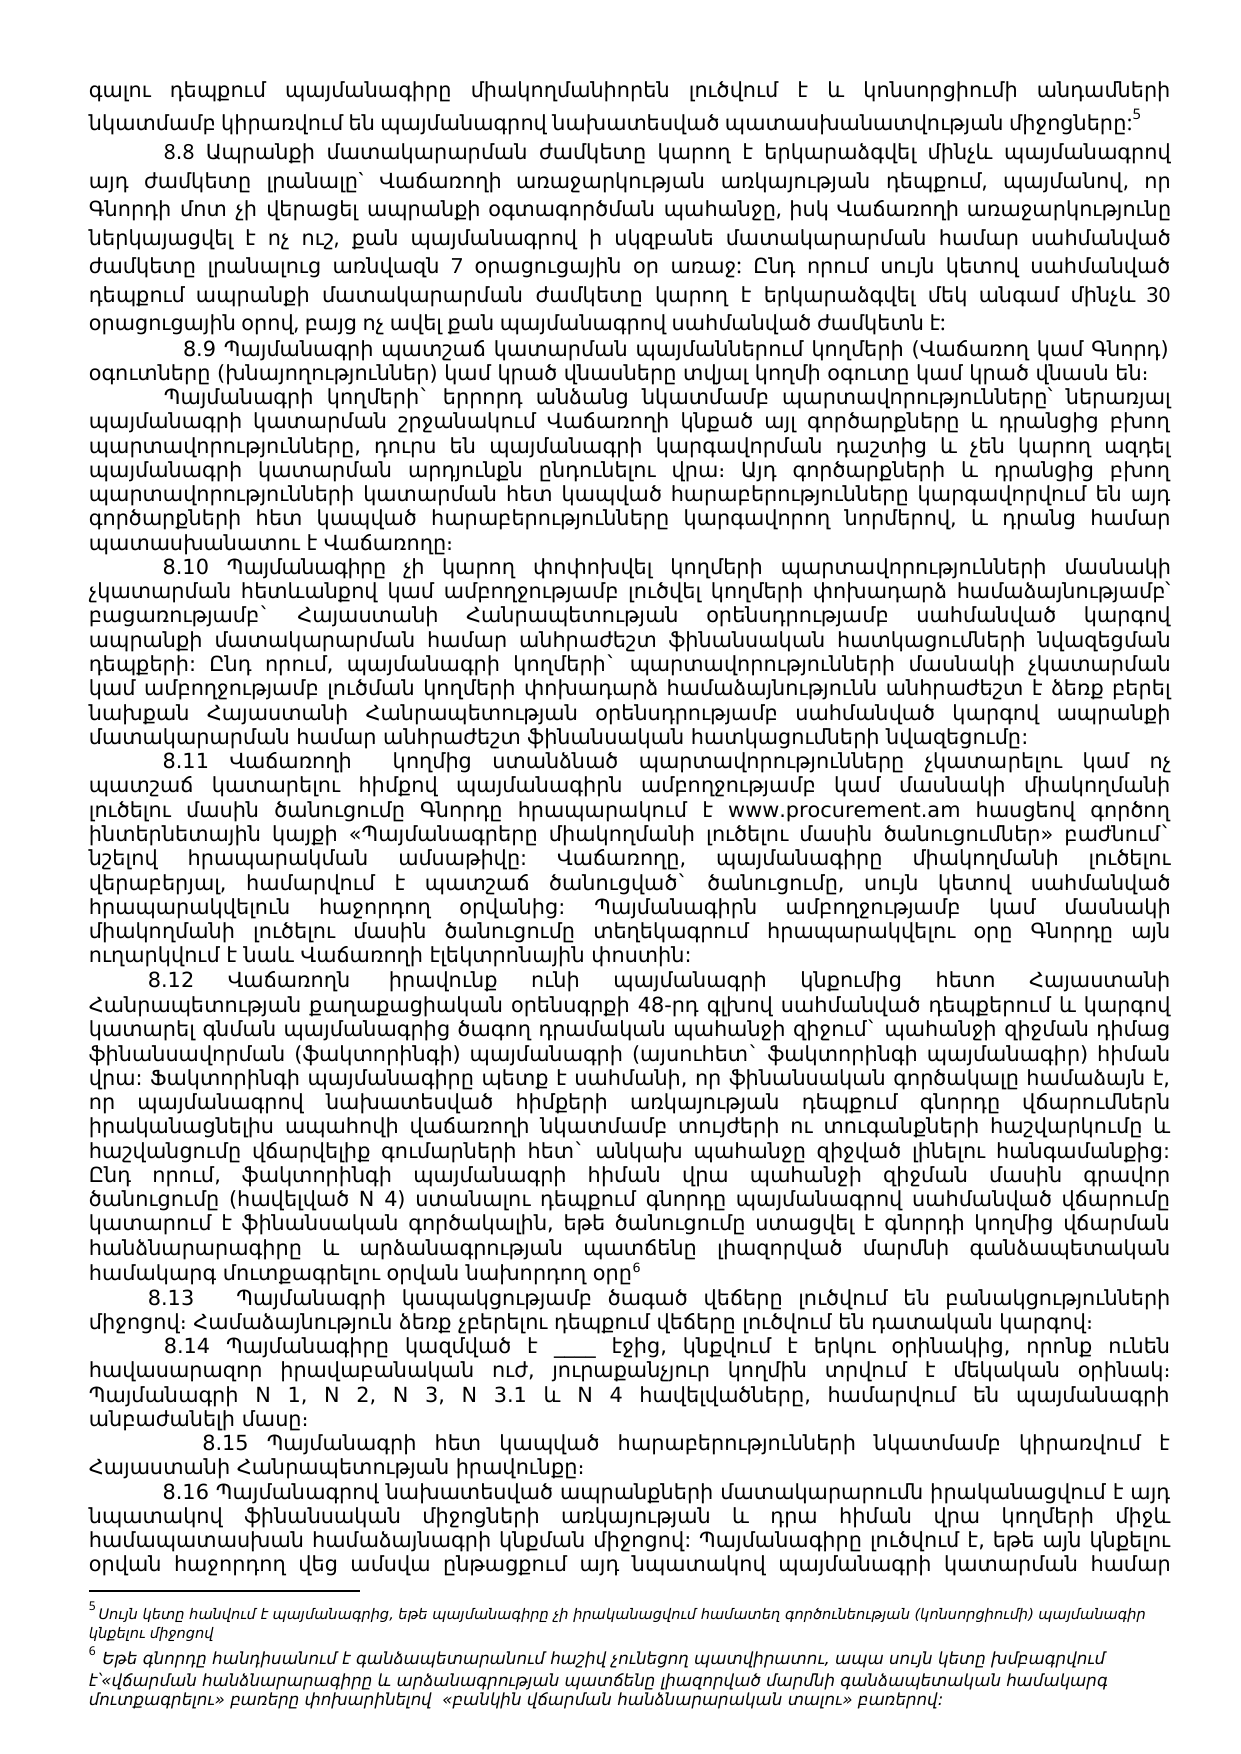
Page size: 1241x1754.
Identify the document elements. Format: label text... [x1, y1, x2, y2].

text 8.12 Վաճառողն իրավունք ունի պայմանագրի կնքումից հետո Հայաստանի Հանրապետության քաղաքացիական օրենսգրքի 48-րդ գլխով սահմանված դեպքերում և կարգով կատարել գնման պայմանագրից ծագող դրամական պահանջի զիջում` պահանջի զիջման դիմաց ֆինանսավորման (ֆակտորինգի) պայմանագրի (այսուհետ` ֆակտորինգի պայմանագիր) հիման վրա: Ֆակտորինգի պայմանագիրը պետք է սահմանի, որ ֆինանսական գործակալը համաձայն է, որ պայմանագրով նախատեսված հիմքերի առկայության դեպքում գնորդը վճարումներն իրականացնելիս ապահովի վաճառողի նկատմամբ տույժերի ու տուգանքների հաշվարկումը և հաշվանցումը վճարվելիք գումարների հետ` անկախ պահանջը զիջված լինելու հանգամանքից: Ընդ որում, ֆակտորինգի պայմանագրի հիման վրա պահանջի զիջման մասին գրավոր ծանուցումը (հավելված N 4) ստանալու դեպքում գնորդը պայմանագրով սահմանված վճարումը կատարում է ֆինանսական գործակալին, եթե ծանուցումը ստացվել է գնորդի կողմից վճարման հանձնարարագիրը և արձանագրության պատճենը լիազորված մարմնի գանձապետական համակարգ մուտքագրելու օրվան նախորդող օրը [89, 968, 1171, 1286]
text 8.13 Պայմանագրի կապակցությամբ ծագած վեճերը լուծվում են բանակցությունների միջոցով։ Համաձայնություն ձեռք չբերելու դեպքում վեճերը լուծվում են դատական կարգով։ [89, 1286, 1171, 1334]
text 8.14 Պայմանագիրը կազմված է ____ էջից, կնքվում է երկու օրինակից, որոնք ունեն հավասարազոր իրավաբանական ուժ, յուրաքանչյուր կողմին տրվում է մեկական օրինակ։ Պայմանագրի N 1, N 2, N 3, N 3.1 և N 4 հավելվածները, համարվում են պայմանագրի անբաժանելի մասը։ [89, 1334, 1171, 1431]
text 8.10 Պայմանագիրը չի կարող փոփոխվել կողմերի պարտավորությունների մասնակի չկատարման հետևանքով կամ ամբողջությամբ լուծվել կողմերի փոխադարձ համաձայնությամբ՝ բացառությամբ` Հայաստանի Հանրապետության օրենսդրությամբ սահմանված կարգով ապրանքի մատակարարման համար անհրաժեշտ ֆինանսական հատկացումների նվազեցման դեպքերի: Ընդ որում, պայմանագրի կողմերի` պարտավորությունների մասնակի չկատարման կամ ամբողջությամբ լուծման կողմերի փոխադարձ համաձայնությունն անհրաժեշտ է ձեռք բերել նախքան Հայաստանի Հանրապետության օրենսդրությամբ սահմանված կարգով ապրանքի մատակարարման համար անհրաժեշտ ֆինանսական հատկացումների նվազեցումը: [89, 555, 1171, 749]
text 8.11 Վաճառողի կողմից ստանձնած պարտավորությունները չկատարելու կամ ոչ պատշաճ կատարելու հիմքով պայմանագիրն ամբողջությամբ կամ մասնակի միակողմանի լուծելու մասին ծանուցումը Գնորդը հրապարակում է www.procurement.am հասցեով գործող ինտերնետային կայքի «Պայմանագրերը միակողմանի լուծելու մասին ծանուցումներ» բաժնում` նշելով հրապարակման ամսաթիվը: Վաճառողը, պայմանագիրը միակողմանի լուծելու վերաբերյալ, համարվում է պատշաճ ծանուցված` ծանուցումը, սույն կետով սահմանված հրապարակվելուն հաջորդող օրվանից: Պայմանագիրն ամբողջությամբ կամ մասնակի միակողմանի լուծելու մասին ծանուցումը տեղեկագրում հրապարակվելու օրը Գնորդը այն ուղարկվում է նաև Վաճառողի էլեկտրոնային փոստին: [89, 749, 1171, 968]
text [89, 75, 1171, 137]
text 8.9 Պայմանագրի պատշաճ կատարման պայմաններում կողմերի (Վաճառող կամ Գնորդ) օգուտները (խնայողություններ) կամ կրած վնասները տվյալ կողմի օգուտը կամ կրած վնասն են։ [89, 337, 1171, 385]
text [89, 1480, 1171, 1577]
text 8.8 Ապրանքի մատակարարման ժամկետը կարող է երկարաձգվել մինչև պայմանագրով այդ ժամկետը լրանալը` Վաճառողի առաջարկության առկայության դեպքում, պայմանով, որ Գնորդի մոտ չի վերացել ապրանքի օգտագործման պահանջը, իսկ Վաճառողի առաջարկությունը ներկայացվել է ոչ ուշ, քան պայմանագրով ի սկզբանե մատակարարման համար սահմանված ժամկետը լրանալուց առնվազն 7 օրացուցային օր առաջ: Ընդ որում սույն կետով սահմանված դեպքում ապրանքի մատակարարման ժամկետը կարող է երկարաձգվել մեկ անգամ մինչև 30 օրացուցային օրով, բայց ոչ ավել քան պայմանագրով սահմանված ժամկետն է: [89, 137, 1171, 337]
text 8.15 Պայմանագրի հետ կապված հարաբերությունների նկատմամբ կիրառվում է Հայաստանի Հանրապետության իրավունքը։ [89, 1431, 1171, 1480]
text Պայմանագրի կողմերի` երրորդ անձանց նկատմամբ պարտավորությունները՝ ներառյալ պայմանագրի կատարման շրջանակում Վաճառողի կնքած այլ գործարքները և դրանցից բխող պարտավորությունները, դուրս են պայմանագրի կարգավորման դաշտից և չեն կարող ազդել պայմանագրի կատարման արդյունքն ընդունելու վրա։ Այդ գործարքների և դրանցից բխող պարտավորությունների կատարման հետ կապված հարաբերությունները կարգավորվում են այդ գործարքների հետ կապված հարաբերությունները կարգավորող նորմերով, և դրանց համար պատասխանատու է Վաճառողը։ [89, 385, 1171, 555]
